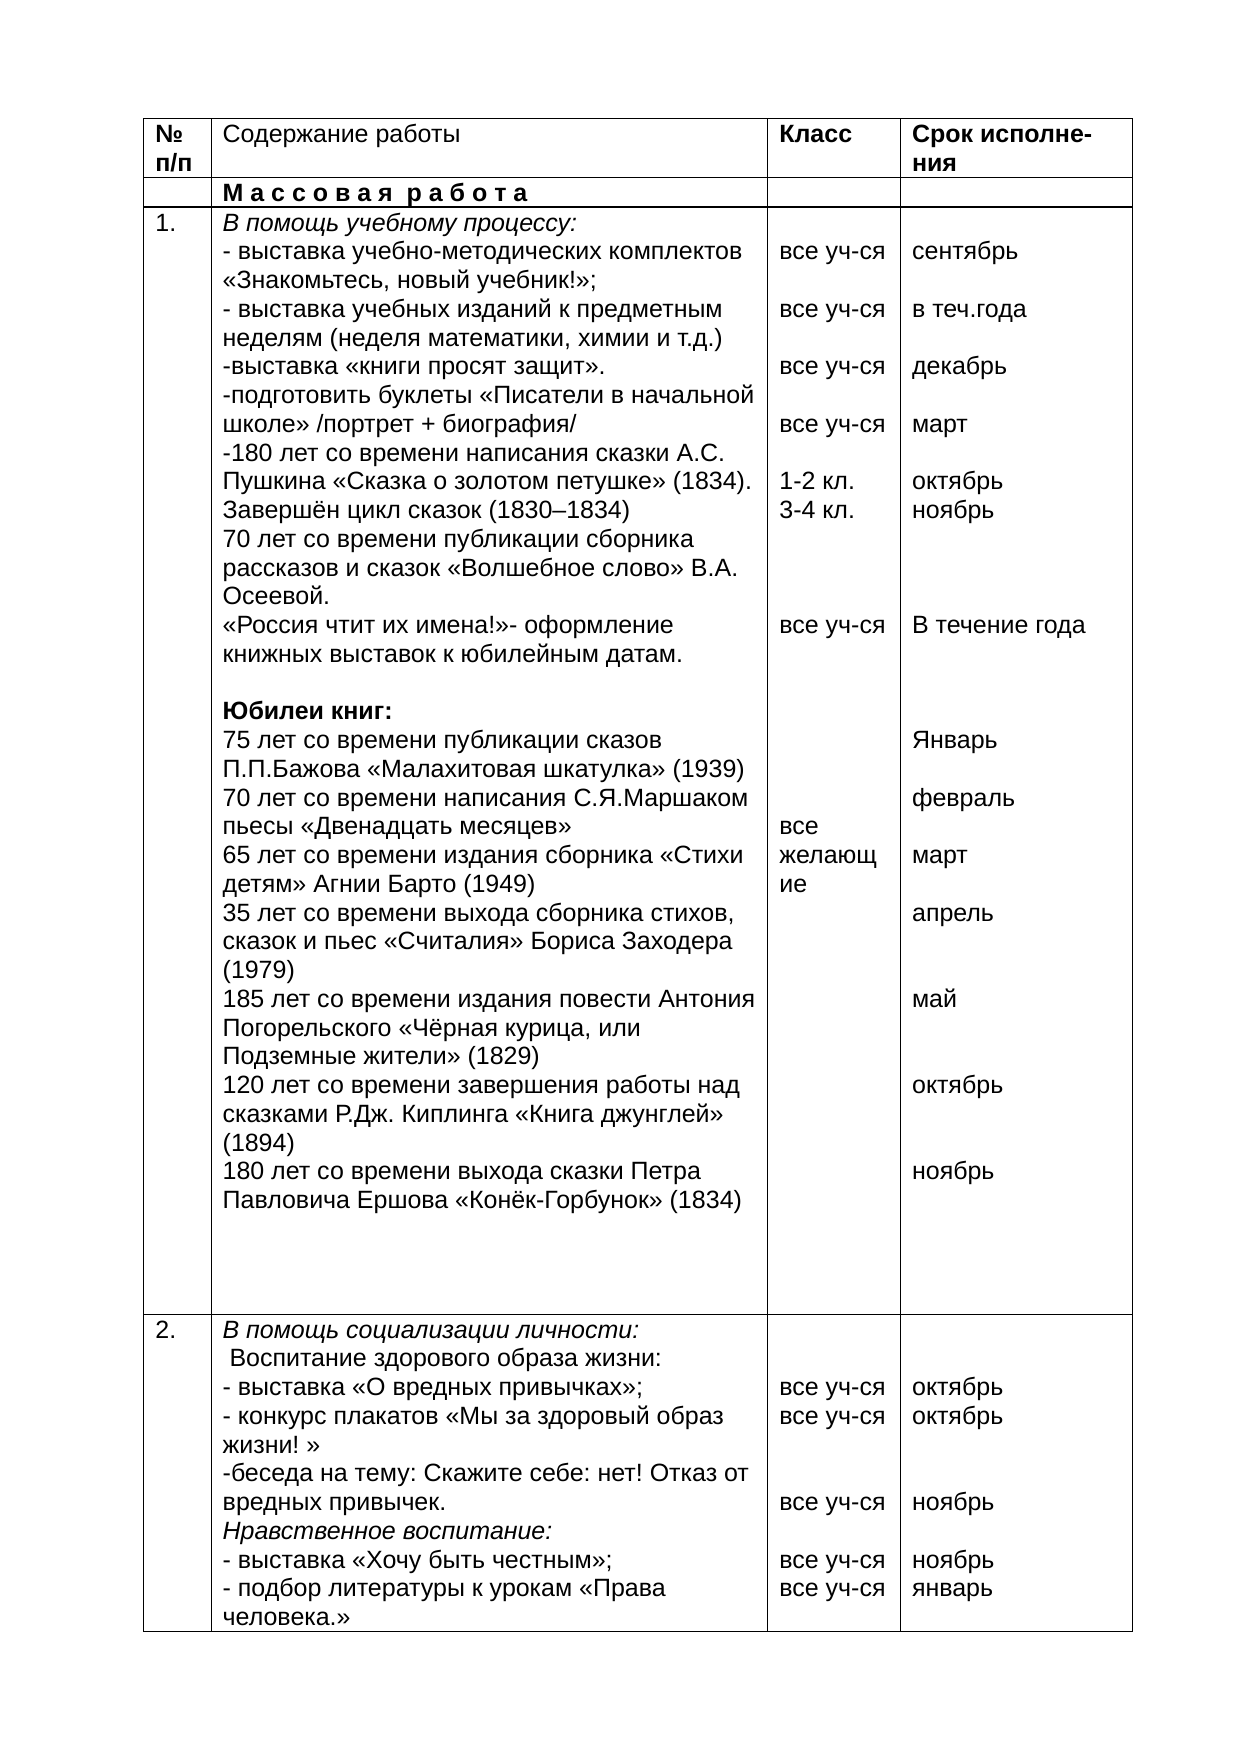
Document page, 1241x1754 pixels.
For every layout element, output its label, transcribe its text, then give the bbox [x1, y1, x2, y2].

table_cell М а с с о в а я р а б о т а [212, 178, 767, 206]
table_cell все уч-ся все уч-ся все уч-ся все уч-ся 1-2 кл. 3-4 кл. все уч-ся все желающие [768, 208, 900, 1313]
table_cell 2. [144, 1315, 211, 1631]
table_header Класс [768, 119, 900, 177]
table_cell [901, 178, 1132, 206]
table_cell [212, 1315, 767, 1631]
table_cell [144, 178, 211, 206]
table_cell В помощь учебному процессу: - выставка учебно-методических комплектов «Знакомьтесь, новый учебник!»; - выставка учебных изданий к предметным неделям (неделя математики, химии и т.д.) -выставка «книги просят защит». -подготовить буклеты «Писатели в начальной школе» /портрет + биография/ -180 лет со времени написания сказки А.С. Пушкина «Сказка о золотом петушке» (1834). Завершён цикл сказок (1830–1834) 70 лет со времени публикации сборника рассказов и сказок «Волшебное слово» В.А. Осеевой. «Россия чтит их имена!»- оформление книжных выставок к юбилейным датам. Юбилеи книг: 75 лет со времени публикации сказов П.П.Бажова «Малахитовая шкатулка» (1939) 70 лет со времени написания С.Я.Маршаком пьесы «Двенадцать месяцев» 65 лет со времени издания сборника «Стихи детям» Агнии Барто (1949) 35 лет со времени выхода сборника стихов, сказок и пьес «Считалия» Бориса Заходера (1979) 185 лет со времени издания повести Антония Погорельского «Чёрная курица, или Подземные жители» (1829) 120 лет со времени завершения работы над сказками Р.Дж. Киплинга «Книга джунглей» (1894) 180 лет со времени выхода сказки Петра Павловича Ершова «Конёк-Горбунок» (1834) [212, 208, 767, 1313]
table_cell [768, 178, 900, 206]
table_cell сентябрь в теч.года декабрь март октябрь ноябрь В течение года Январь февраль март апрель май октябрь ноябрь [901, 208, 1132, 1313]
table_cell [768, 1315, 900, 1631]
table_cell 1. [144, 208, 211, 1313]
table_header Содержание работы [212, 119, 767, 177]
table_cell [901, 1315, 1132, 1631]
table_header Срок исполне-ния [901, 119, 1132, 177]
table_header № п/п [144, 119, 211, 177]
